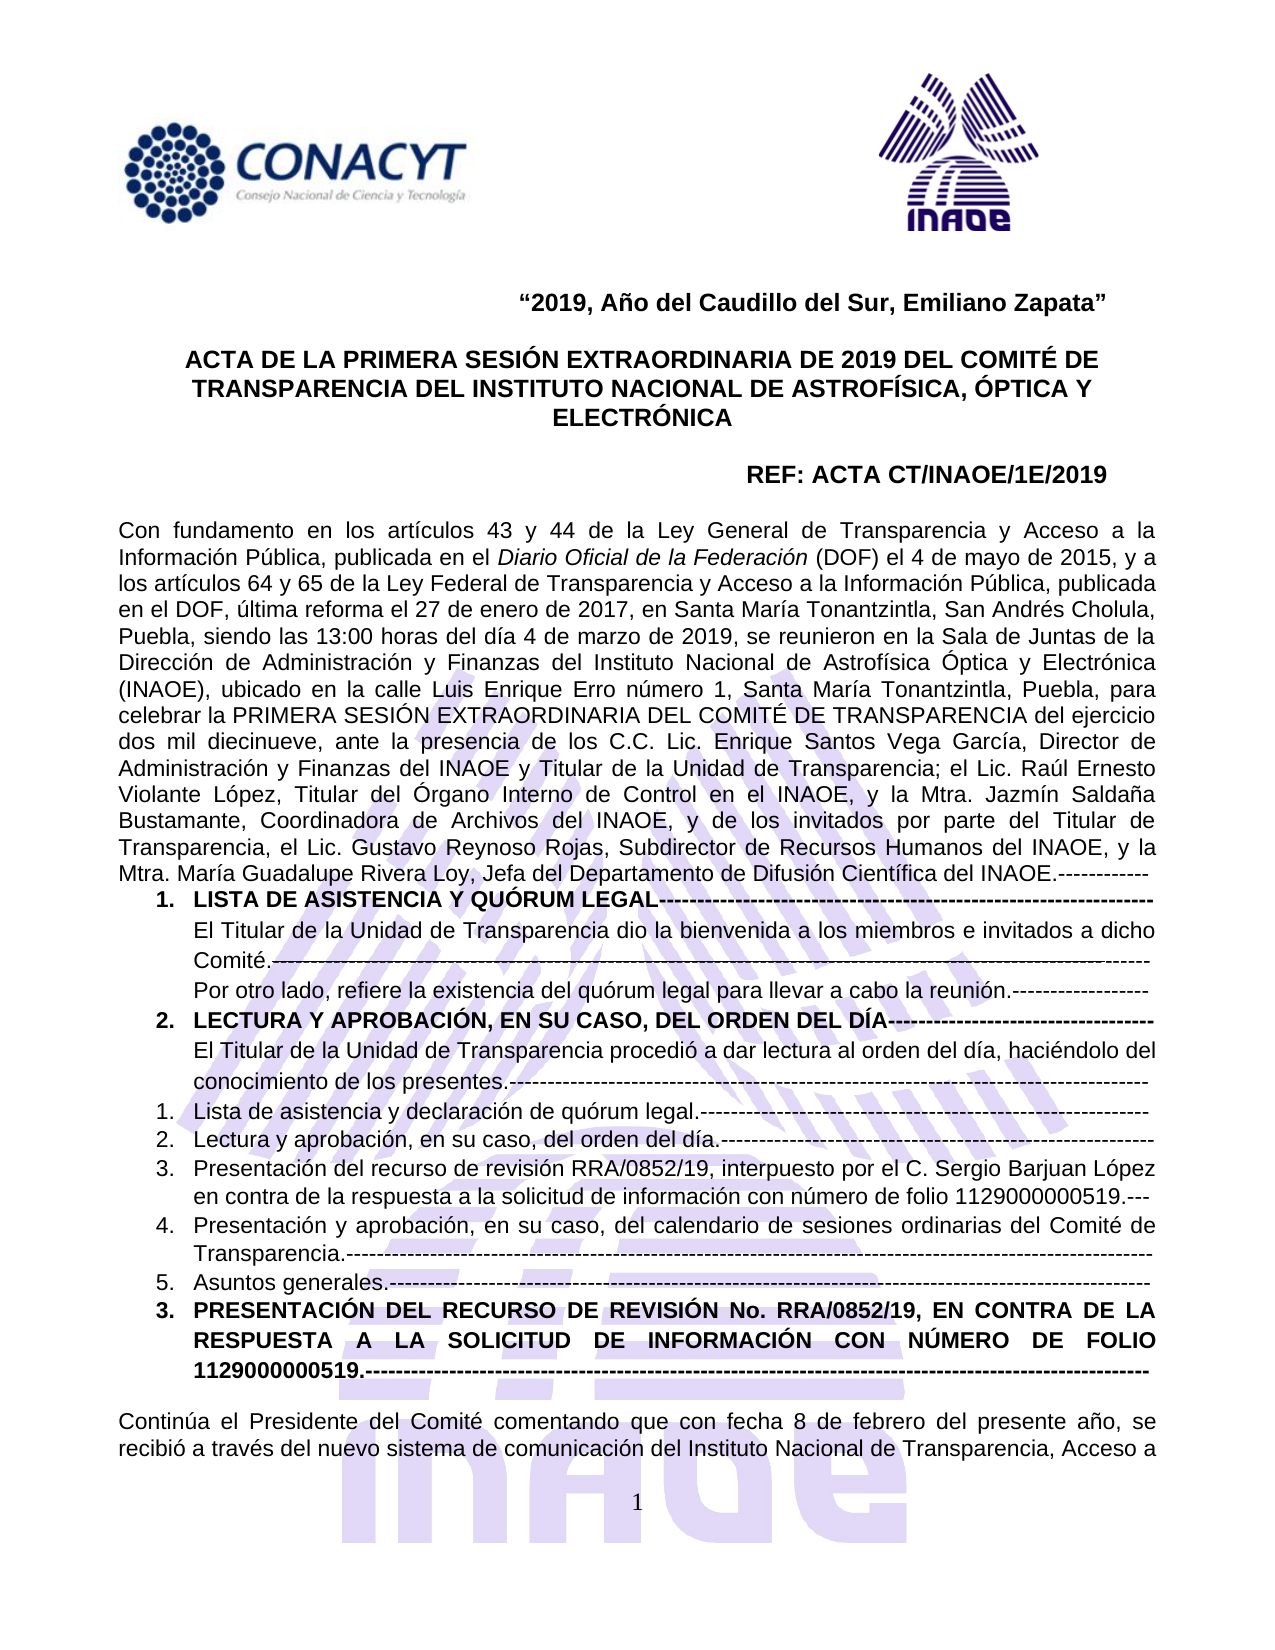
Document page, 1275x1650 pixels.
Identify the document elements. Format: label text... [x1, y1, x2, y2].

list PRESENTACIÓN DEL RECURSO DE REVISIÓN No. RRA/0852/19, EN CONTRA DE LA RESPUESTA A LA SOLICITUD DE INFORMACIÓN CON NÚMERO DE FOLIO 1129000000519.------------------------------------------------------------------------------------------------------- [156, 1297, 1157, 1384]
list LECTURA Y APROBACIÓN, EN SU CASO, DEL ORDEN DEL DÍA----------------------------------- [156, 1007, 1157, 1033]
list Lista de asistencia y declaración de quórum legal.----------------------------------------------------------- [156, 1098, 1157, 1124]
picture [878, 73, 1039, 231]
text Continúa el Presidente del Comité comentando que con fecha 8 de febrero del presente año, se recibió a través del nuevo sistema de comunicación del Instituto Nacional de Transparencia, Acceso a la Información y Protección de Datos Personales (INAI) el recurso de revisión RRA/0852/19 interpuesto por el C. Sergio Barjuan López en contra de la respuesta dada por el INAOE a la solicitud de información con número de folio 1129000000519, la cual dice: ------------------------------------------------ [118, 1408, 1157, 1461]
list Presentación del recurso de revisión RRA/0852/19, interpuesto por el C. Sergio Barjuan López en contra de la respuesta a la solicitud de información con número de folio 1129000000519.--- [156, 1155, 1157, 1209]
list Lectura y aprobación, en su caso, del orden del día.--------------------------------------------------------- [156, 1126, 1157, 1153]
list El Titular de la Unidad de Transparencia procedió a dar lectura al orden del día, haciéndolo del conocimiento de los presentes.------------------------------------------------------------------------------------ [193, 1037, 1157, 1094]
list El Titular de la Unidad de Transparencia dio la bienvenida a los miembros e invitados a dicho Comité.-------------------------------------------------------------------------------------------------------------------Por otro lado, refiere la existencia del quórum legal para llevar a cabo la reunión.------------------ [193, 917, 1157, 1003]
list Presentación y aprobación, en su caso, del calendario de sesiones ordinarias del Comité de Transparencia.---------------------------------------------------------------------------------------------------------- [156, 1212, 1157, 1266]
list LISTA DE ASISTENCIA Y QUÓRUM LEGAL----------------------------------------------------------------- [156, 886, 1157, 913]
picture [118, 113, 476, 231]
list Asuntos generales.---------------------------------------------------------------------------------------------------- [156, 1268, 1157, 1295]
text Con fundamento en los artículos 43 y 44 de la Ley General de Transparencia y Acceso a la Información Pública, publicada en el Diario Oficial de la Federación (DOF) el 4 de mayo de 2015, y a los artículos 64 y 65 de la Ley Federal de Transparencia y Acceso a la Información Pública, publicada en el DOF, última reforma el 27 de enero de 2017, en Santa María Tonantzintla, San Andrés Cholula, Puebla, siendo las 13:00 horas del día 4 de marzo de 2019, se reunieron en la Sala de Juntas de la Dirección de Administración y Finanzas del Instituto Nacional de Astrofísica Óptica y Electrónica (INAOE), ubicado en la calle Luis Enrique Erro número 1, Santa María Tonantzintla, Puebla, para celebrar la PRIMERA SESIÓN EXTRAORDINARIA DEL COMITÉ DE TRANSPARENCIA del ejercicio dos mil diecinueve, ante la presencia de los C.C. Lic. Enrique Santos Vega García, Director de Administración y Finanzas del INAOE y Titular de la Unidad de Transparencia; el Lic. Raúl Ernesto Violante López, Titular del Órgano Interno de Control en el INAOE, y la Mtra. Jazmín Saldaña Bustamante, Coordinadora de Archivos del INAOE, y de los invitados por parte del Titular de Transparencia, el Lic. Gustavo Reynoso Rojas, Subdirector de Recursos Humanos del INAOE, y la Mtra. María Guadalupe Rivera Loy, Jefa del Departamento de Difusión Científica del INAOE.------------ [118, 517, 1157, 886]
